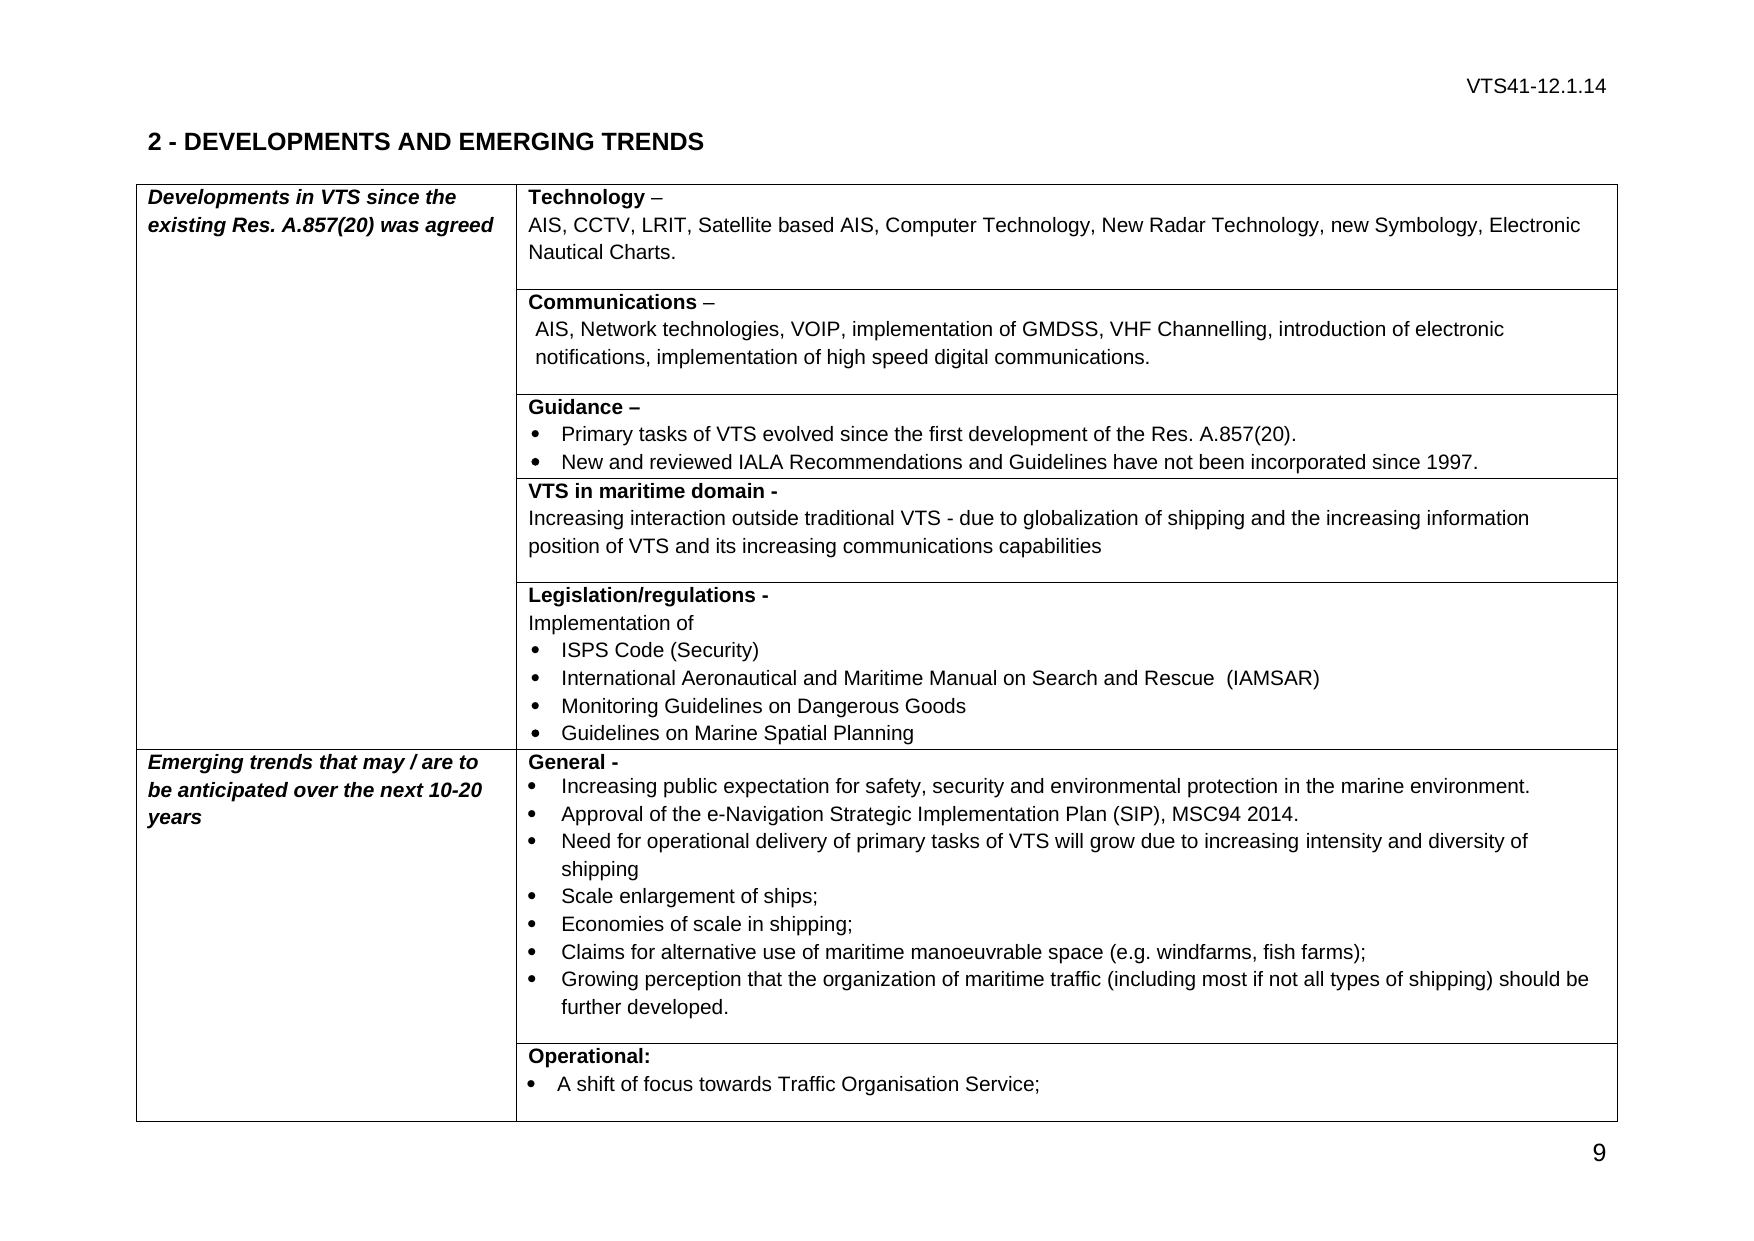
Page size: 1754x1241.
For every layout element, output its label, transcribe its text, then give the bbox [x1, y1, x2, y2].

table_cell Emerging trends that may / are to be anticipated over the next 10-20 years [137, 750, 516, 1121]
table_cell Communications – AIS, Network technologies, VOIP, implementation of GMDSS, VHF Channelling, introduction of electronic notifications, implementation of high speed digital communications. [517, 290, 1617, 393]
table_header Developments in VTS since the existing Res. A.857(20) was agreed [137, 185, 516, 749]
table_cell Legislation/regulations - Implementation of ISPS Code (Security) International Aeronautical and Maritime Manual on Search and Rescue (IAMSAR) Monitoring Guidelines on Dangerous Goods Guidelines on Marine Spatial Planning [517, 583, 1617, 749]
table_cell Guidance – Primary tasks of VTS evolved since the first development of the Res. A.857(20). New and reviewed IALA Recommendations and Guidelines have not been incorporated since 1997. [517, 395, 1617, 477]
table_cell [517, 1044, 1617, 1121]
text 2 - Developments and emerging trends [148, 127, 1606, 155]
table_header Technology – AIS, CCTV, LRIT, Satellite based AIS, Computer Technology, New Radar Technology, new Symbology, Electronic Nautical Charts. [517, 185, 1617, 289]
table_cell General - Increasing public expectation for safety, security and environmental protection in the marine environment. Approval of the e-Navigation Strategic Implementation Plan (SIP), MSC94 2014. Need for operational delivery of primary tasks of VTS will grow due to increasing intensity and diversity of shipping Scale enlargement of ships; Economies of scale in shipping; Claims for alternative use of maritime manoeuvrable space (e.g. windfarms, fish farms); Growing perception that the organization of maritime traffic (including most if not all types of shipping) should be further developed. [517, 750, 1617, 1043]
table_cell VTS in maritime domain - Increasing interaction outside traditional VTS - due to globalization of shipping and the increasing information position of VTS and its increasing communications capabilities [517, 479, 1617, 582]
